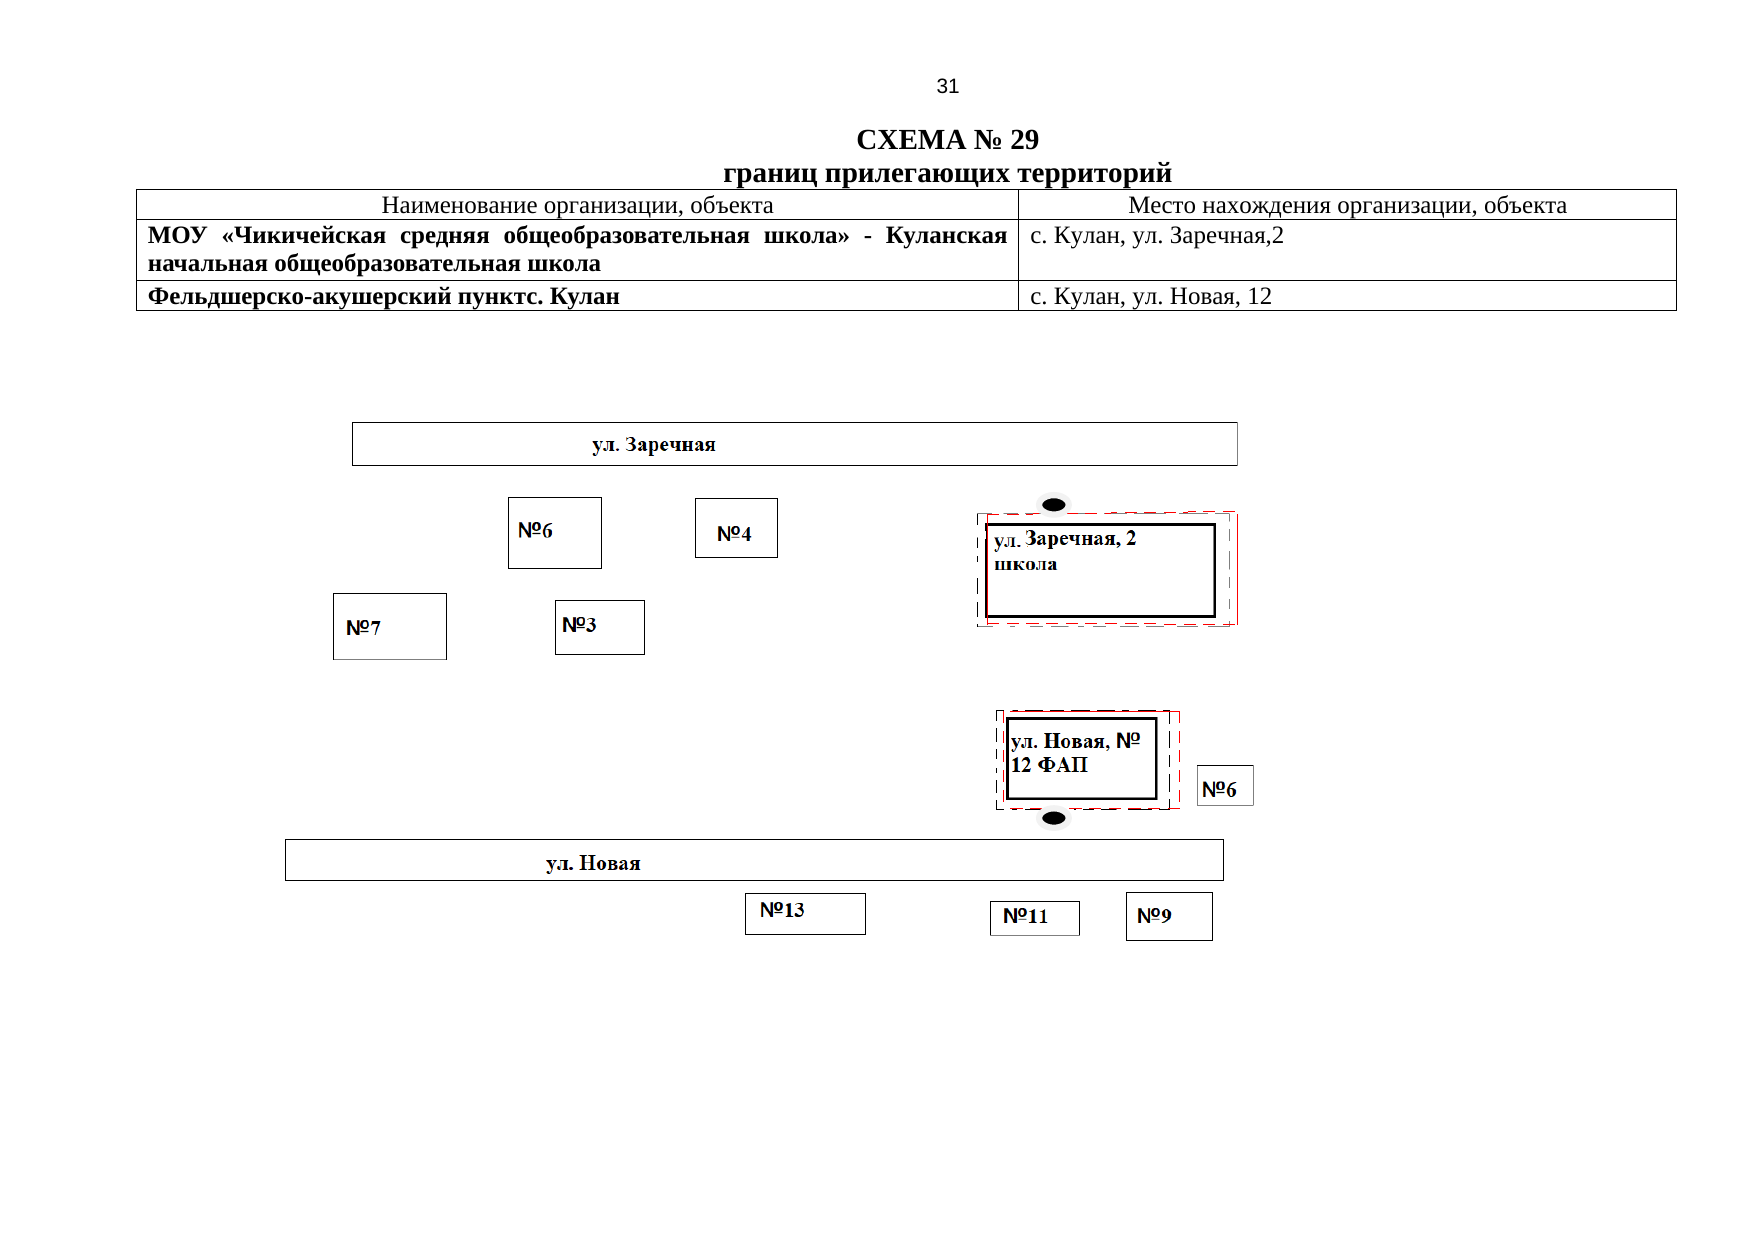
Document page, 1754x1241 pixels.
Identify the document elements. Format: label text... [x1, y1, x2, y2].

table_header Наименование организации, объекта [137, 190, 1018, 219]
picture [206, 311, 1270, 968]
table_cell МОУ «Чикичейская средняя общеобразовательная школа» - Куланская начальная общеобразовательная школа [137, 220, 1018, 280]
table_cell Фельдшерско-акушерский пунктс. Кулан [137, 281, 1018, 310]
table_header Место нахождения организации, объекта [1019, 190, 1676, 219]
title границ прилегающих территорий [148, 155, 1689, 189]
table_cell с. Кулан, ул. Заречная,2 [1019, 220, 1676, 280]
title СХЕМА № 29 [148, 122, 1689, 155]
table_cell с. Кулан, ул. Новая, 12 [1019, 281, 1676, 310]
